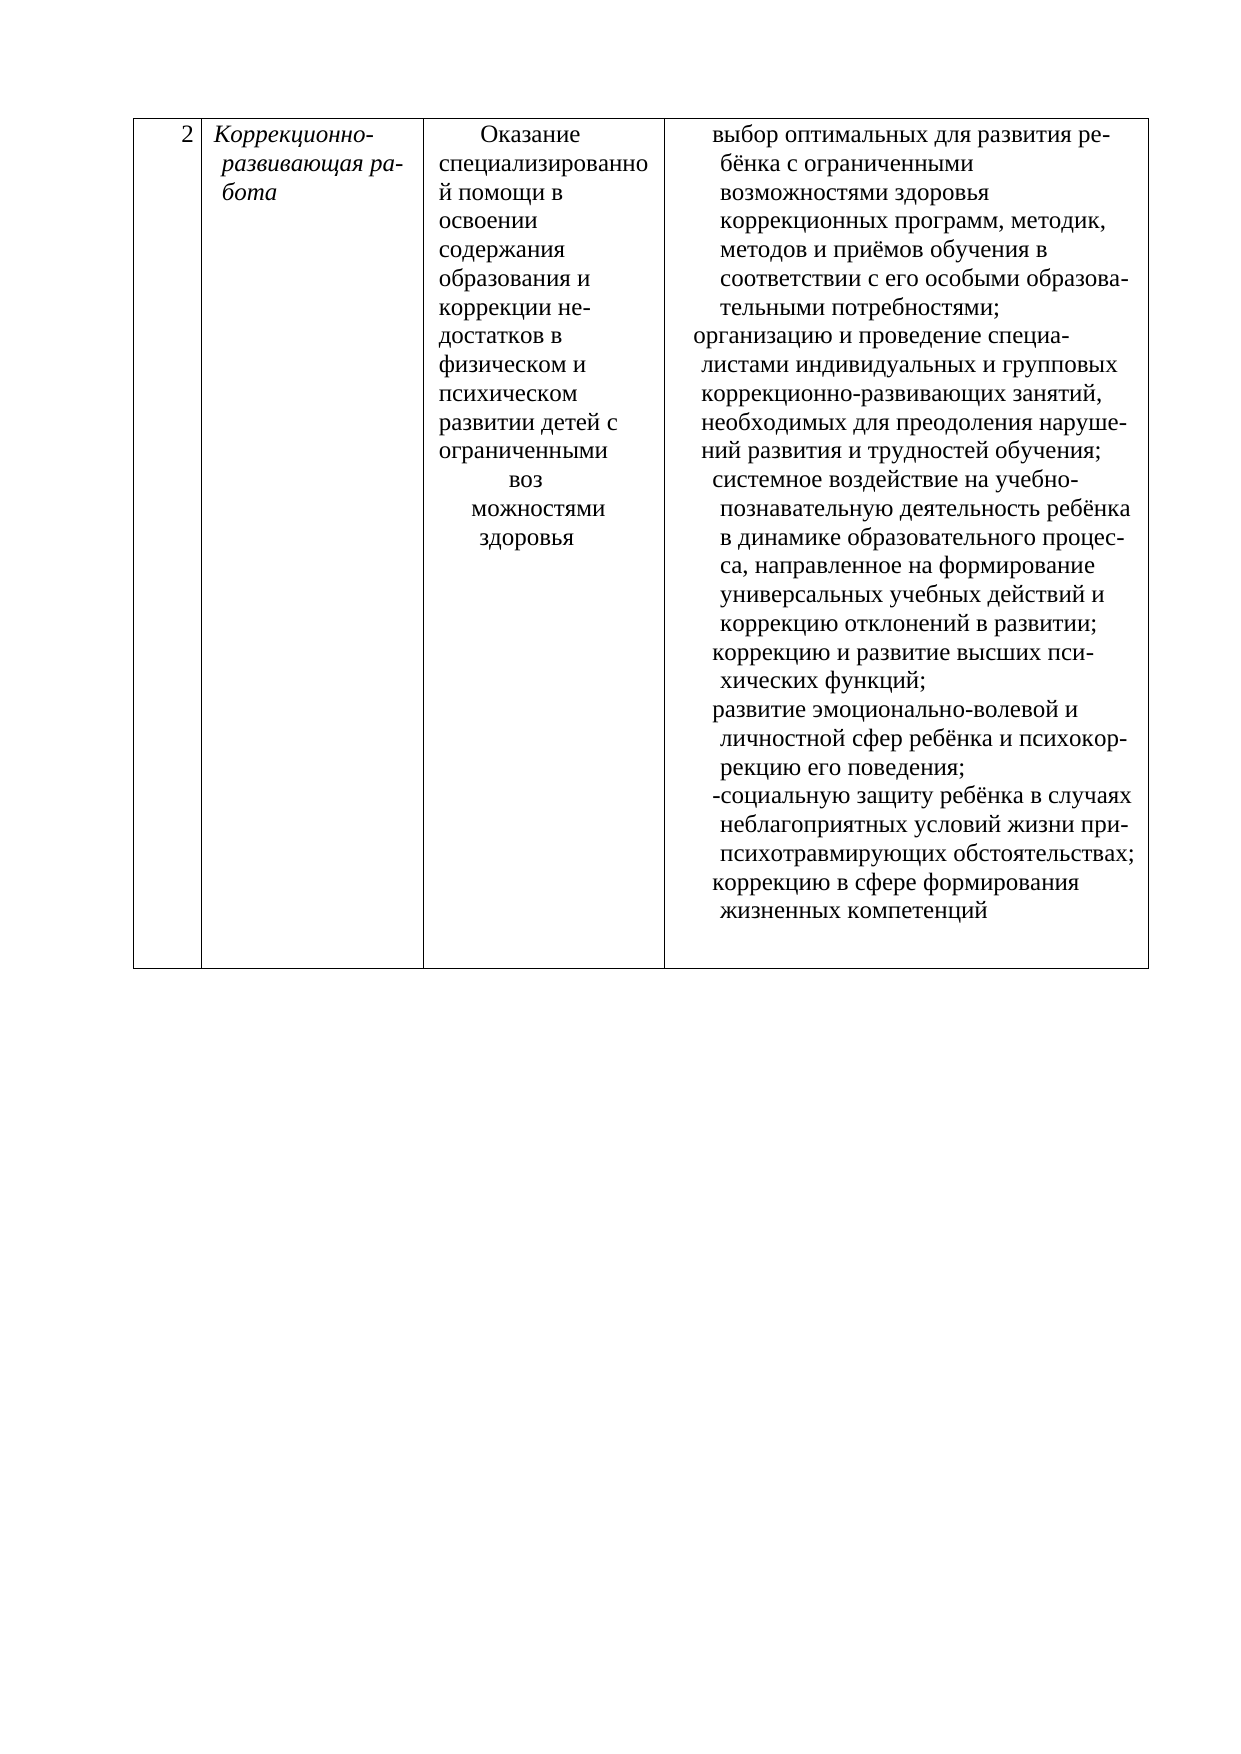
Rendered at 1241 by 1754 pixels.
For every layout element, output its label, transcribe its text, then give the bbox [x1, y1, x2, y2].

table_cell 2 [134, 119, 201, 968]
table_cell выбор оптимальных для развития ребёнка с ограниченными возможностями здоровья коррекционных программ, методик, методов и приёмов обучения в соответствии с его особыми образовательными потребностями; организацию и проведение специалистами индивидуальных и групповых коррекционно-развивающих занятий, необходимых для преодоления нарушений развития и трудностей обучения; системное воздействие на учебнопознавательную деятельность ребёнка в динамике образовательного процесса, направленное на формирование универсальных учебных действий и коррекцию отклонений в развитии; коррекцию и развитие высших психических функций; развитие эмоционально-волевой и личностной сфер ребёнка и психокоррекцию его поведения; -социальную защиту ребёнка в случаях неблагоприятных условий жизни при- психотравмирующих обстоятельствах; коррекцию в сфере формирования жизненных компетенций [665, 119, 1148, 968]
table_cell Коррекционноразвивающая работа [202, 119, 423, 968]
table_cell Оказание специализированной помощи в освоении содержания образования и коррекции недостатков в физическом и психическом развитии детей с ограниченными воз можностями здоровья [424, 119, 664, 968]
